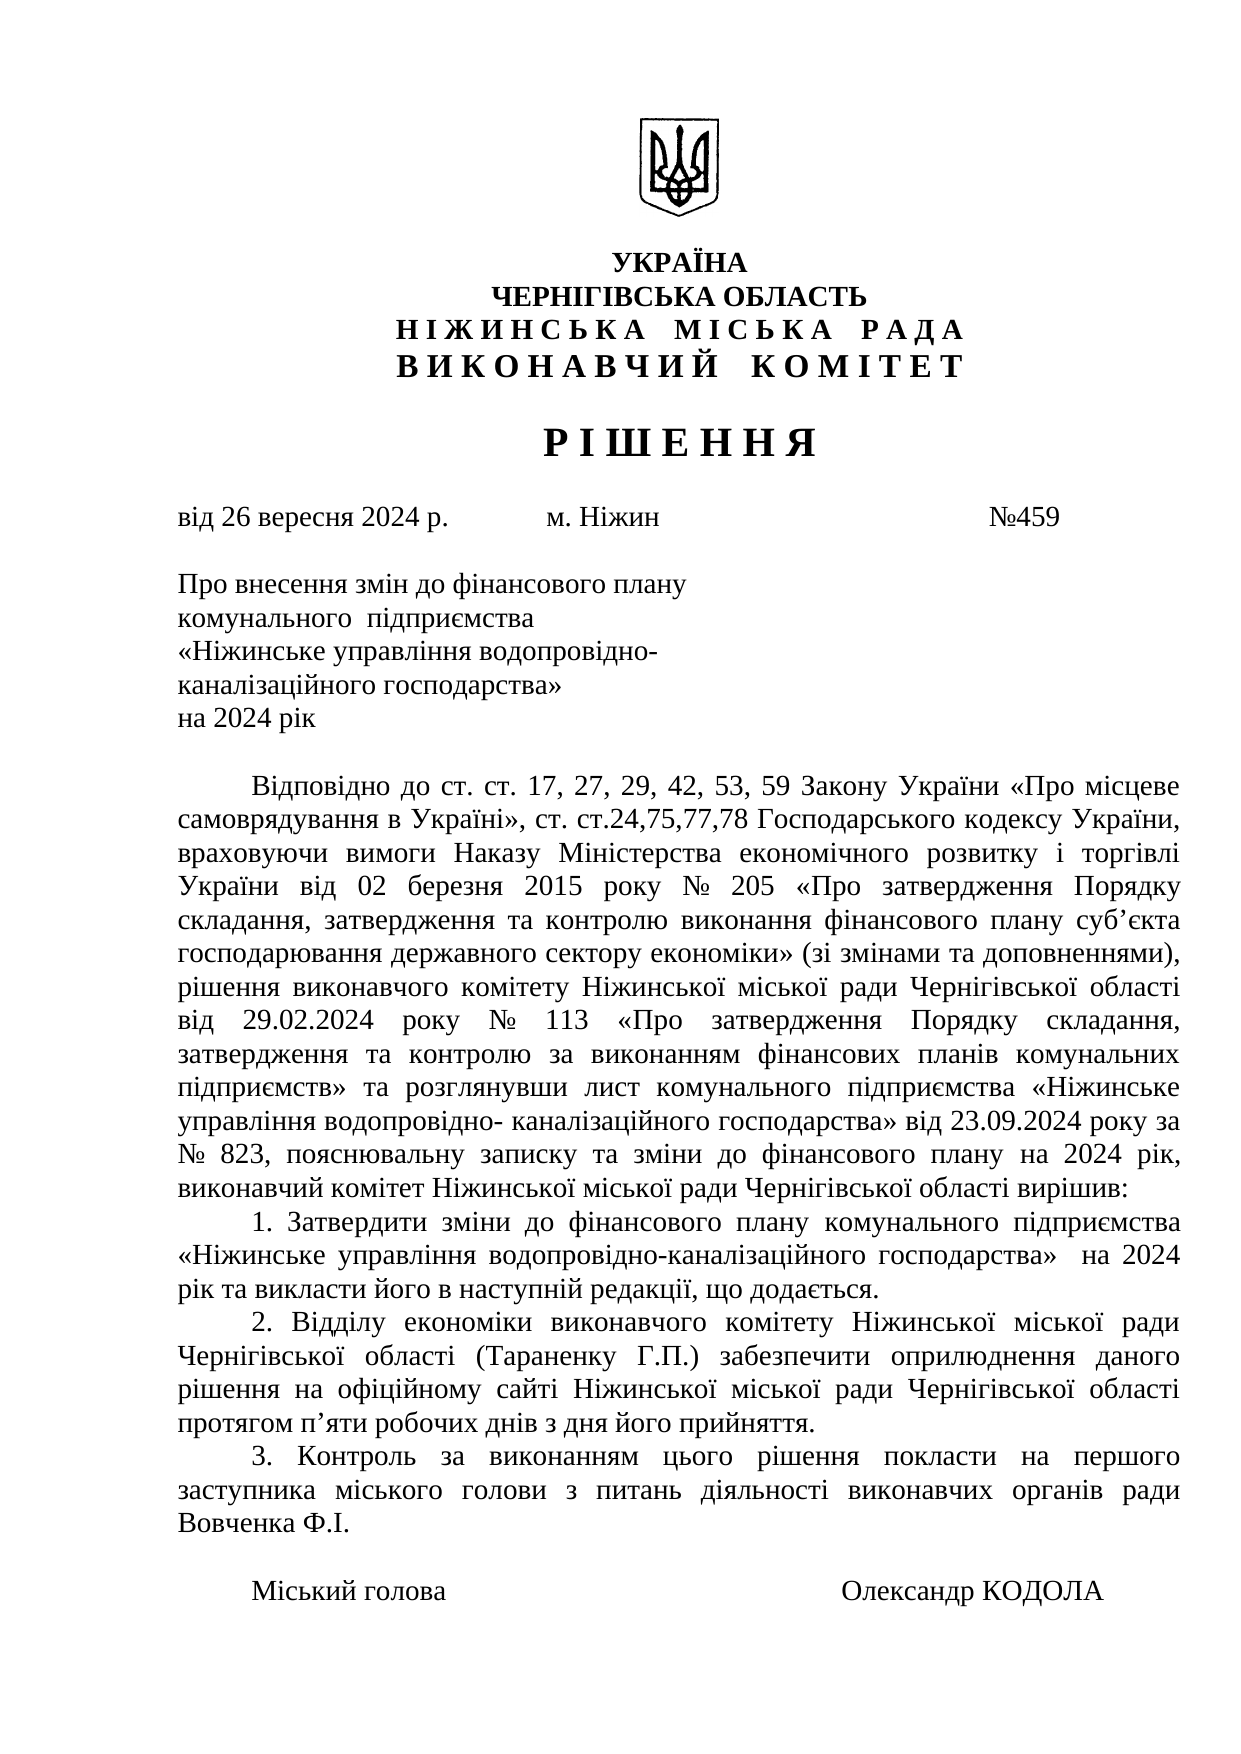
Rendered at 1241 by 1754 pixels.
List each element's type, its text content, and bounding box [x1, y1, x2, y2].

text УКРАЇНА [177, 245, 1181, 279]
subtitle Н І Ж И Н С Ь К А М І С Ь К А Р А Д А [177, 312, 1181, 346]
text 2. Відділу економіки виконавчого комітету Ніжинської міської ради Чернігівської області (Тараненку Г.П.) забезпечити оприлюднення даного рішення на офіційному сайті Ніжинської міської ради Чернігівської області протягом п’яти робочих днів з дня його прийняття. [177, 1304, 1181, 1438]
text від 26 вересня 2024 р. м. Ніжин №459 [177, 499, 1181, 533]
text комунального підприємства [177, 600, 1181, 633]
text Про внесення змін до фінансового плану [177, 566, 1181, 600]
text 1. Затвердити зміни до фінансового плану комунального підприємства «Ніжинське управління водопровідно-каналізаційного господарства» на 2024 рік та викласти його в наступній редакції, що додається. [177, 1204, 1181, 1304]
text Відповідно до ст. ст. 17, 27, 29, 42, 53, 59 Закону України «Про місцеве самоврядування в Україні», ст. ст.24,75,77,78 Господарського кодексу України, враховуючи вимоги Наказу Міністерства економічного розвитку і торгівлі України від 02 березня 2015 року № 205 «Про затвердження Порядку складання, затвердження та контролю виконання фінансового плану суб’єкта господарювання державного сектору економіки» (зі змінами та доповненнями), рішення виконавчого комітету Ніжинської міської ради Чернігівської області від 29.02.2024 року № 113 «Про затвердження Порядку складання, затвердження та контролю за виконанням фінансових планів комунальних підприємств» та розглянувши лист комунального підприємства «Ніжинське управління водопровідно- каналізаційного господарства» від 23.09.2024 року за № 823, пояснювальну записку та зміни до фінансового плану на 2024 рік, виконавчий комітет Ніжинської міської ради Чернігівської області вирішив: [177, 768, 1181, 1204]
subtitle В И К О Н А В Ч И Й К О М І Т Е Т [177, 346, 1181, 384]
text ЧЕРНІГІВСЬКА ОБЛАСТЬ [177, 279, 1181, 312]
text на 2024 рік [177, 701, 1181, 734]
text каналізаційного господарства» [177, 667, 1181, 701]
picture [639, 118, 719, 217]
text «Ніжинське управління водопровідно- [177, 633, 1181, 667]
text 3. Контроль за виконанням цього рішення покласти на першого заступника міського голови з питань діяльності виконавчих органів ради Вовченка Ф.І. [177, 1438, 1181, 1539]
text Р І Ш Е Н Н Я [177, 418, 1181, 466]
text Міський голова Олександр КОДОЛА [177, 1573, 1181, 1606]
